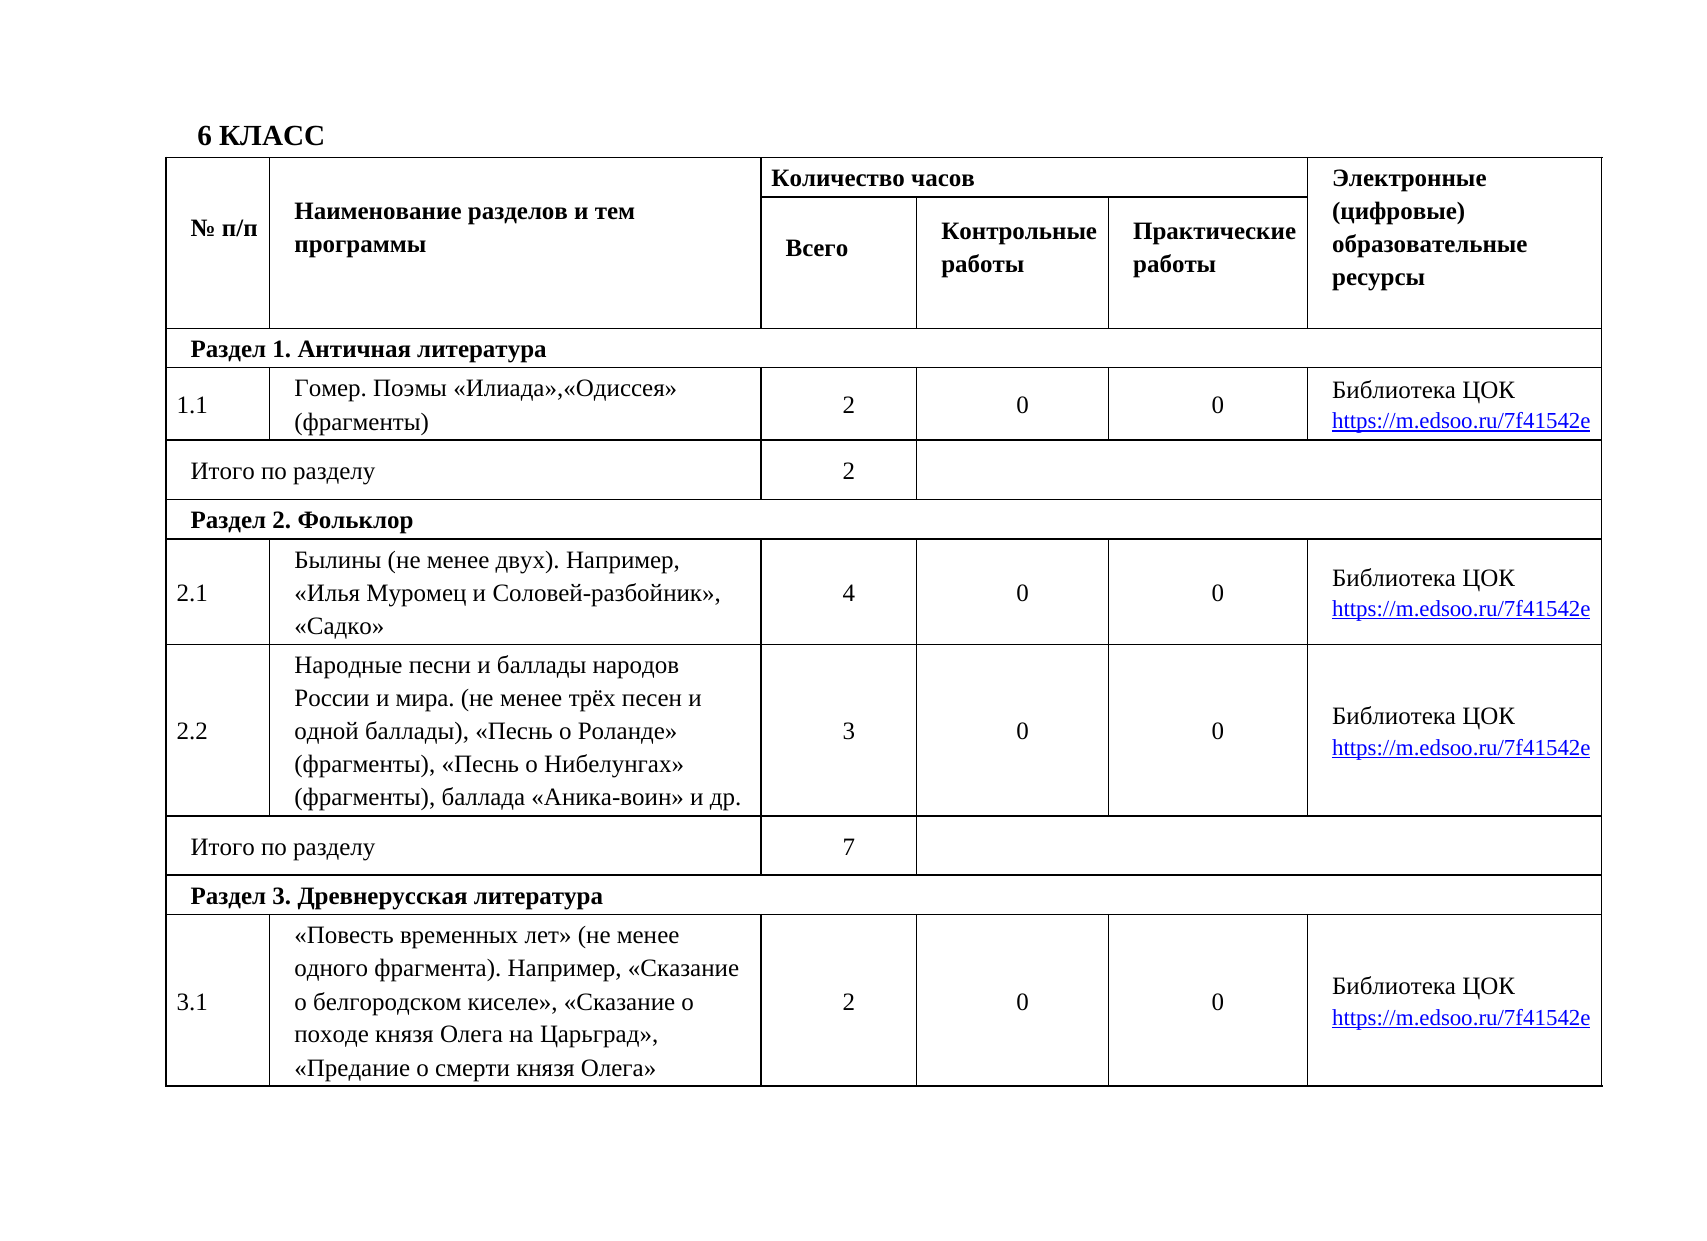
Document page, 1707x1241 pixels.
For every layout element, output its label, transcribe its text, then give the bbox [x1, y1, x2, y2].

table_cell 2 [762, 441, 916, 499]
table_header № п/п [167, 158, 269, 327]
table_cell Итого по разделу [167, 817, 760, 874]
table_cell «Повесть временных лет» (не менее одного фрагмента). Например, «Сказание о белгородском киселе», «Сказание о походе князя Олега на Царьград», «Предание о смерти князя Олега» [270, 915, 760, 1085]
table_cell Раздел 3. Древнерусская литература [167, 876, 1601, 914]
table_cell 0 [917, 540, 1108, 643]
table_cell Народные песни и баллады народов России и мира. (не менее трёх песен и одной баллады), «Песнь о Роланде» (фрагменты), «Песнь о Нибелунгах» (фрагменты), баллада «Аника-воин» и др. [270, 645, 760, 815]
table_cell 7 [762, 817, 916, 874]
table_cell 3.1 [167, 915, 269, 1085]
table_cell 0 [1109, 915, 1307, 1085]
table_cell 2.2 [167, 645, 269, 815]
table_cell 0 [1109, 645, 1307, 815]
table_cell 0 [917, 368, 1108, 439]
table_cell Былины (не менее двух). Например, «Илья Муромец и Соловей-разбойник», «Садко» [270, 540, 760, 643]
table_cell Библиотека ЦОК https://m.edsoo.ru/7f41542e [1308, 368, 1601, 439]
table_cell 0 [917, 645, 1108, 815]
table_header Количество часов [762, 158, 1307, 196]
table_cell Итого по разделу [167, 441, 760, 499]
table_cell 2 [762, 368, 916, 439]
table_cell Всего [762, 198, 916, 327]
table_cell 0 [1109, 540, 1307, 643]
table_cell Практические работы [1109, 198, 1307, 327]
text 6 КЛАСС [190, 118, 1618, 152]
table_cell Контрольные работы [917, 198, 1108, 327]
table_cell Раздел 1. Античная литература [167, 329, 1601, 367]
table_cell Гомер. Поэмы «Илиада»,«Одиссея» (фрагменты) [270, 368, 760, 439]
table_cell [1308, 915, 1601, 1085]
table_cell Раздел 2. Фольклор [167, 500, 1601, 538]
table_cell [917, 817, 1601, 874]
table_cell 2.1 [167, 540, 269, 643]
table_cell Библиотека ЦОК https://m.edsoo.ru/7f41542e [1308, 645, 1601, 815]
table_cell Библиотека ЦОК https://m.edsoo.ru/7f41542e [1308, 540, 1601, 643]
table_cell 4 [762, 540, 916, 643]
table_cell 0 [917, 915, 1108, 1085]
table_cell 0 [1109, 368, 1307, 439]
table_header Наименование разделов и тем программы [270, 158, 760, 327]
table_cell 2 [762, 915, 916, 1085]
table_cell 1.1 [167, 368, 269, 439]
table_cell [917, 441, 1601, 499]
table_header Электронные (цифровые) образовательные ресурсы [1308, 158, 1601, 327]
table_cell 3 [762, 645, 916, 815]
